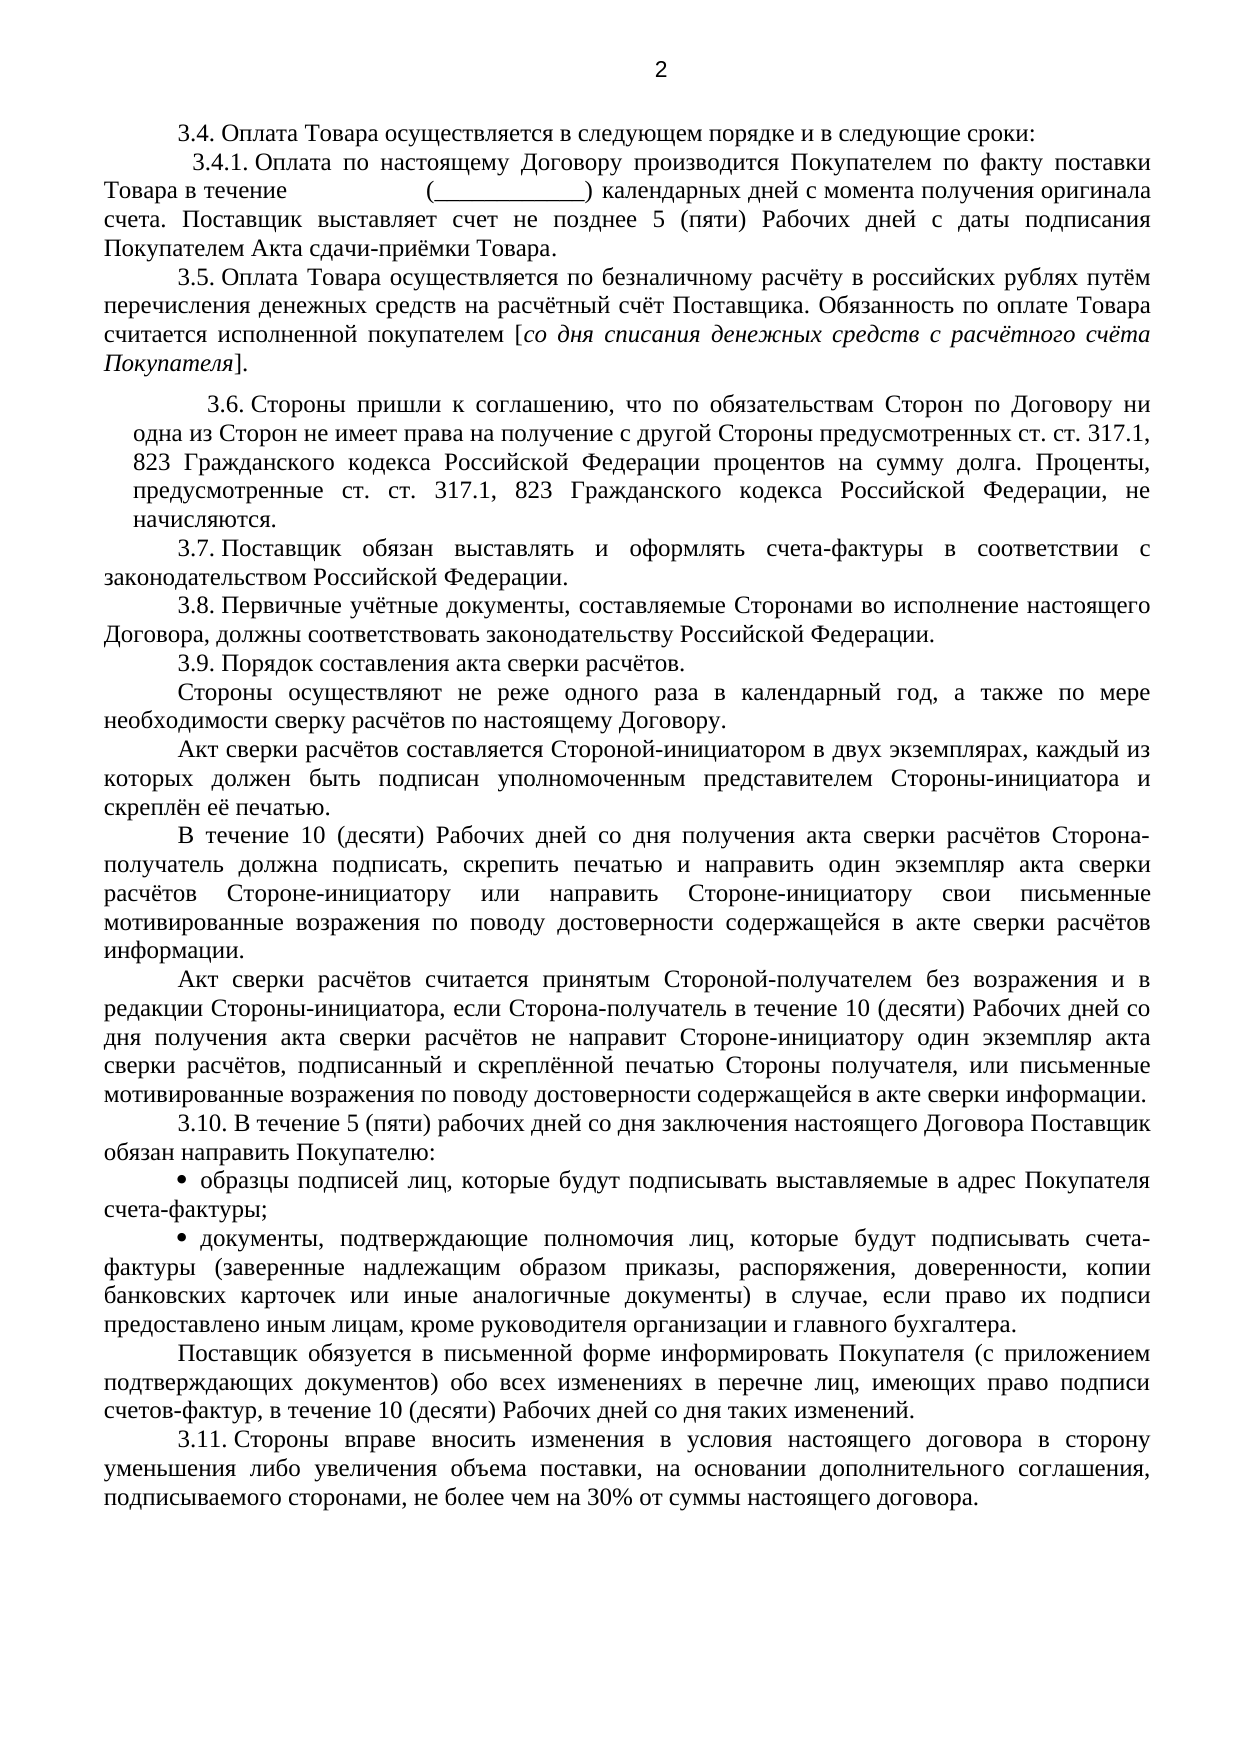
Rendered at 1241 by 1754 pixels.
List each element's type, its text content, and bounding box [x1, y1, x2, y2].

list В течение 5 (пяти) рабочих дней со дня заключения настоящего Договора Поставщик обязан направить Покупателю: [103, 1108, 1152, 1166]
list Стороны вправе вносить изменения в условия настоящего договора в сторону уменьшения либо увеличения объема поставки, на основании дополнительного соглашения, подписываемого сторонами, не более чем на 30% от суммы настоящего договора. [103, 1424, 1152, 1511]
list Оплата Товара осуществляется в следующем порядке и в следующие сроки: [103, 118, 1152, 147]
text Стороны осуществляют не реже одного раза в календарный год, а также по мере необходимости сверку расчётов по настоящему Договору. [103, 677, 1152, 734]
list Оплата Товара осуществляется по безналичному расчёту в российских рублях путём перечисления денежных средств на расчётный счёт Поставщика. Обязанность по оплате Товара считается исполненной покупателем [со дня списания денежных средств с расчётного счёта Покупателя]. [103, 262, 1152, 377]
list Стороны пришли к соглашению, что по обязательствам Сторон по Договору ни одна из Сторон не имеет права на получение с другой Стороны предусмотренных ст. ст. 317.1, 823 Гражданского кодекса Российской Федерации процентов на сумму долга. Проценты, предусмотренные ст. ст. 317.1, 823 Гражданского кодекса Российской Федерации, не начисляются. [133, 389, 1152, 533]
list Оплата по настоящему Договору производится Покупателем по факту поставки Товара в течение (____________) календарных дней с момента получения оригинала счета. Поставщик выставляет счет не позднее 5 (пяти) Рабочих дней с даты подписания Покупателем Акта сдачи-приёмки Товара. [103, 147, 1152, 262]
list образцы подписей лиц, которые будут подписывать выставляемые в адрес Покупателя счета-фактуры; [103, 1166, 1152, 1223]
list документы, подтверждающие полномочия лиц, которые будут подписывать счета-фактуры (заверенные надлежащим образом приказы, распоряжения, доверенности, копии банковских карточек или иные аналогичные документы) в случае, если право их подписи предоставлено иным лицам, кроме руководителя организации и главного бухгалтера. [103, 1223, 1152, 1338]
list Поставщик обязан выставлять и оформлять счета-фактуры в соответствии с законодательством Российской Федерации. [103, 533, 1152, 591]
list Первичные учётные документы, составляемые Сторонами во исполнение настоящего Договора, должны соответствовать законодательству Российской Федерации. [103, 591, 1152, 648]
text Акт сверки расчётов составляется Стороной-инициатором в двух экземплярах, каждый из которых должен быть подписан уполномоченным представителем Стороны-инициатора и скреплён её печатью. [103, 734, 1152, 821]
text В течение 10 (десяти) Рабочих дней со дня получения акта сверки расчётов Сторона-получатель должна подписать, скрепить печатью и направить один экземпляр акта сверки расчётов Стороне-инициатору или направить Стороне-инициатору свои письменные мотивированные возражения по поводу достоверности содержащейся в акте сверки расчётов информации. [103, 821, 1152, 964]
text Акт сверки расчётов считается принятым Стороной-получателем без возражения и в редакции Стороны-инициатора, если Сторона-получатель в течение 10 (десяти) Рабочих дней со дня получения акта сверки расчётов не направит Стороне-инициатору один экземпляр акта сверки расчётов, подписанный и скреплённой печатью Стороны получателя, или письменные мотивированные возражения по поводу достоверности содержащейся в акте сверки информации. [103, 964, 1152, 1108]
list Порядок составления акта сверки расчётов. [103, 648, 1152, 677]
text Поставщик обязуется в письменной форме информировать Покупателя (с приложением подтверждающих документов) обо всех изменениях в перечне лиц, имеющих право подписи счетов-фактур, в течение 10 (десяти) Рабочих дней со дня таких изменений. [103, 1338, 1152, 1424]
